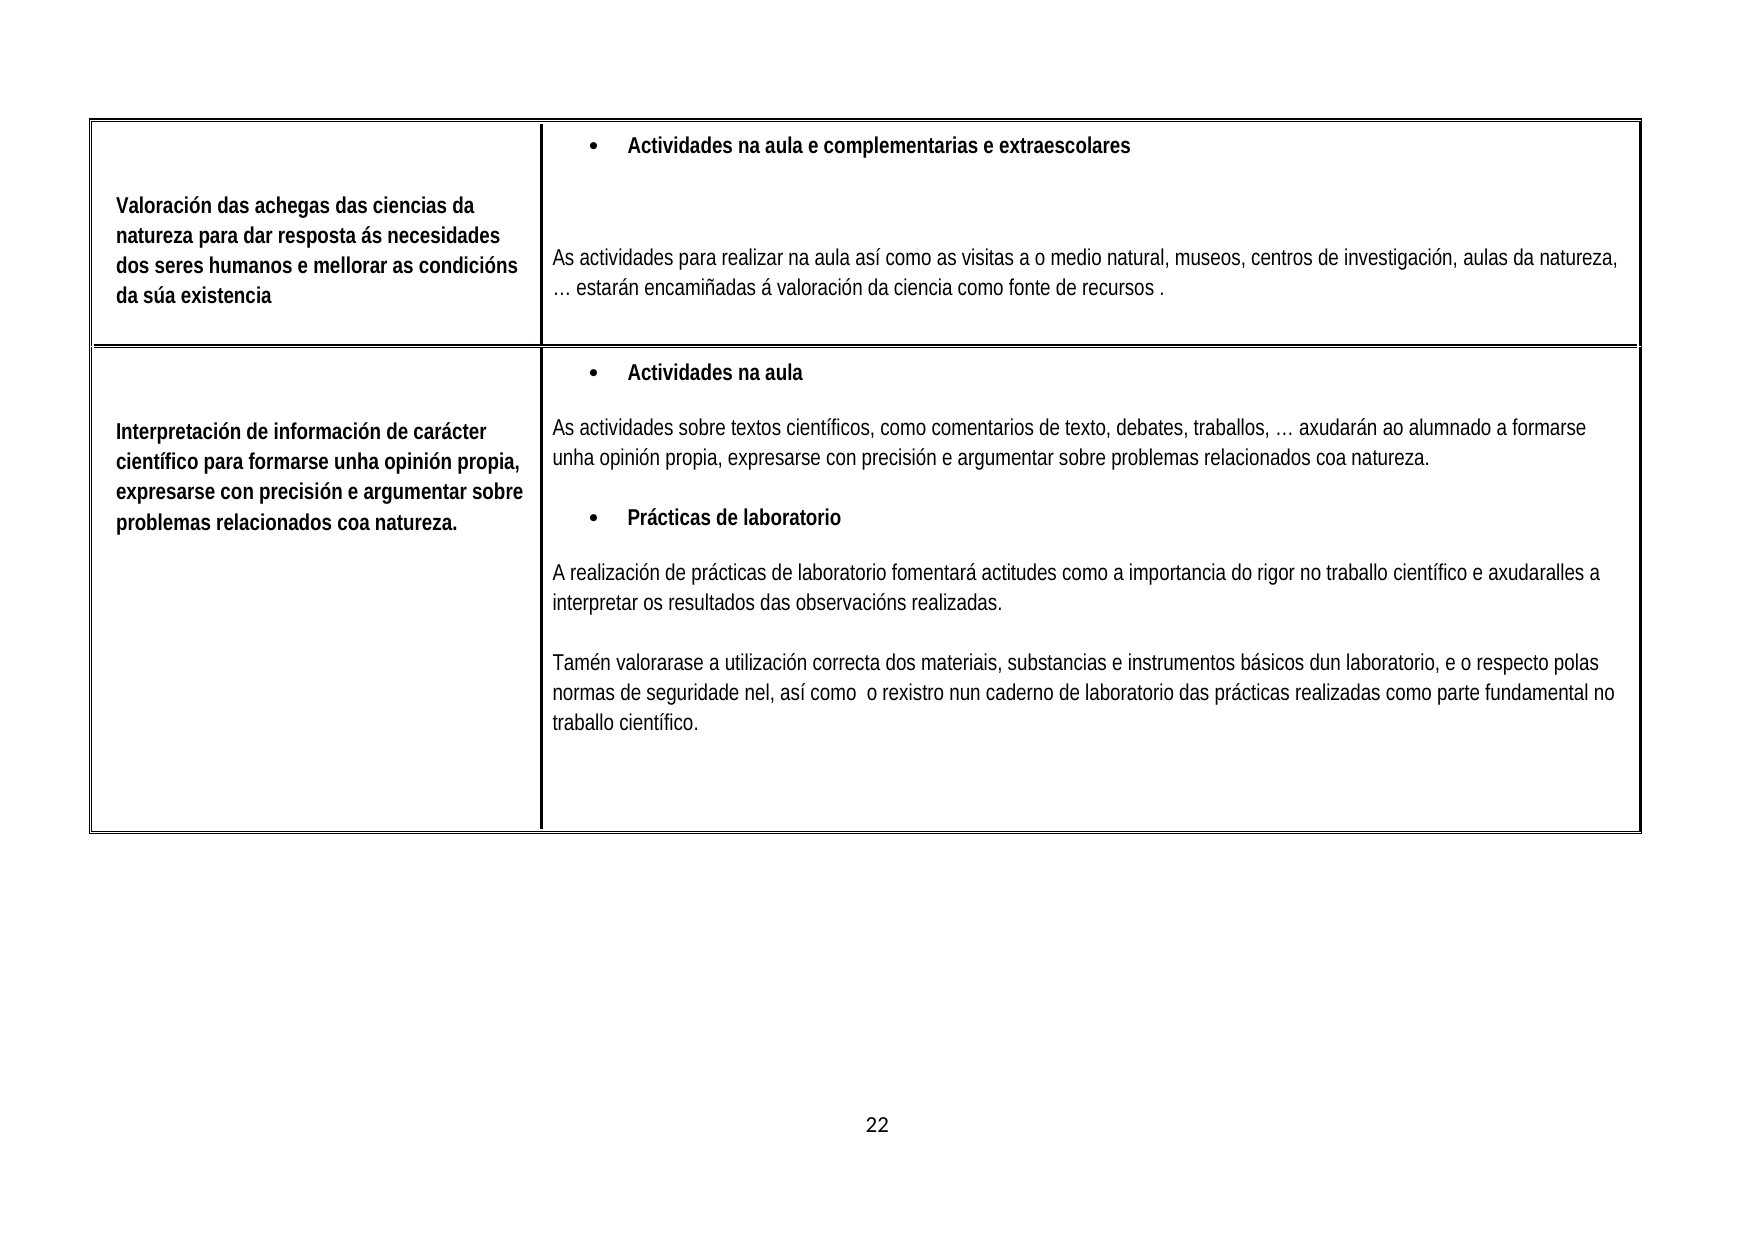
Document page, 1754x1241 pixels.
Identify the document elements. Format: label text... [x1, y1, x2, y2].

table_cell Actividades na aula As actividades sobre textos científicos, como comentarios de texto, debates, traballos, … axudarán ao alumnado a formarse unha opinión propia, expresarse con precisión e argumentar sobre problemas relacionados coa natureza. Prácticas de laboratorio A realización de prácticas de laboratorio fomentará actitudes como a importancia do rigor no traballo científico e axudaralles a interpretar os resultados das observacións realizadas. Tamén valorarase a utilización correcta dos materiais, substancias e instrumentos básicos dun laboratorio, e o respecto polas normas de seguridade nel, así como o rexistro nun caderno de laboratorio das prácticas realizadas como parte fundamental no traballo científico. [541, 344, 1640, 831]
table_cell Interpretación de información de carácter científico para formarse unha opinión propia, expresarse con precisión e argumentar sobre problemas relacionados coa natureza. [92, 344, 541, 831]
table_cell Actividades na aula e complementarias e extraescolares As actividades para realizar na aula así como as visitas a o medio natural, museos, centros de investigación, aulas da natureza, … estarán encamiñadas á valoración da ciencia como fonte de recursos . [541, 122, 1639, 344]
table_cell Valoración das achegas das ciencias da natureza para dar resposta ás necesidades dos seres humanos e mellorar as condicións da súa existencia [92, 122, 541, 344]
